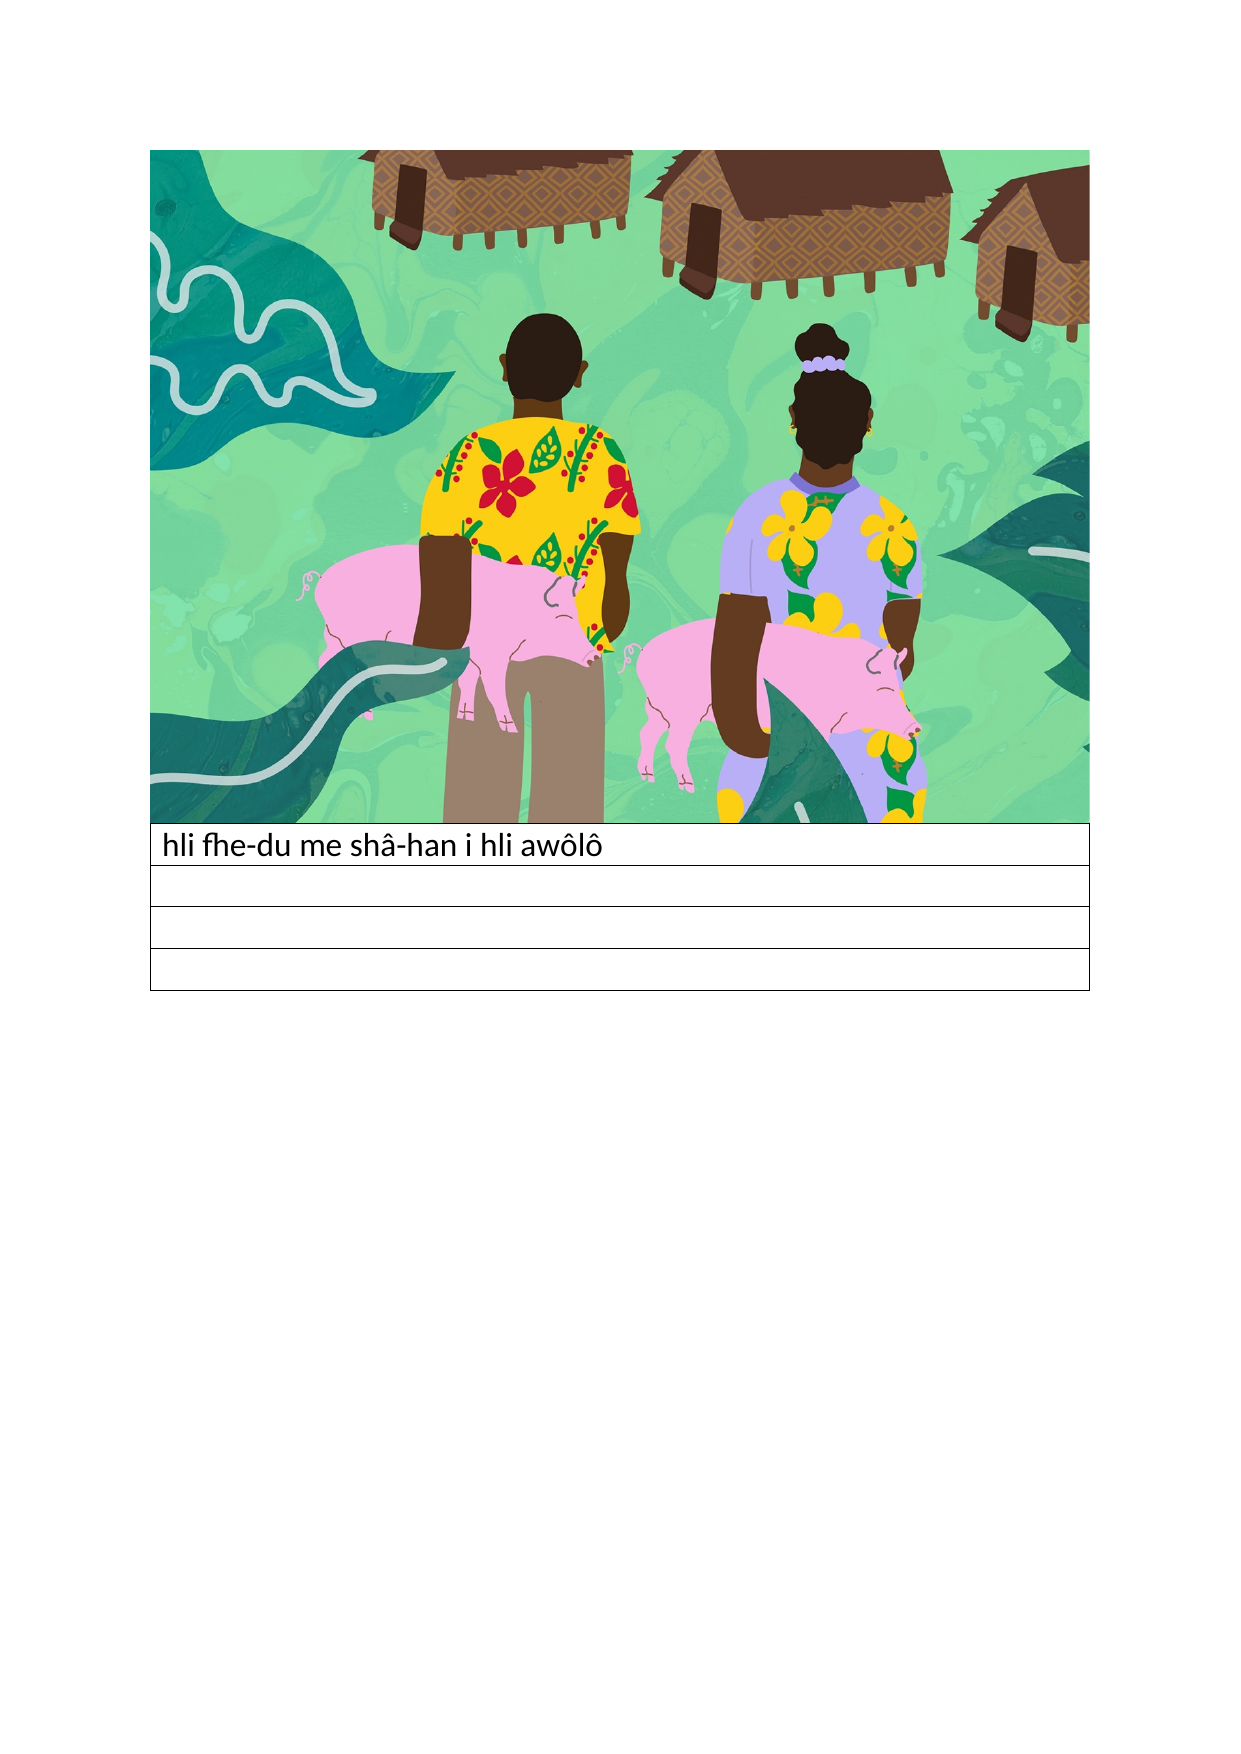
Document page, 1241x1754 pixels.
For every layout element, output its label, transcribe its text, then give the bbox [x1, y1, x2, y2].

table_cell [151, 907, 1089, 948]
table_cell [151, 866, 1089, 906]
table_header hli fhe-du me shâ-han i hli awôlô [151, 824, 1089, 864]
picture [150, 150, 1090, 823]
table_cell [151, 949, 1089, 990]
